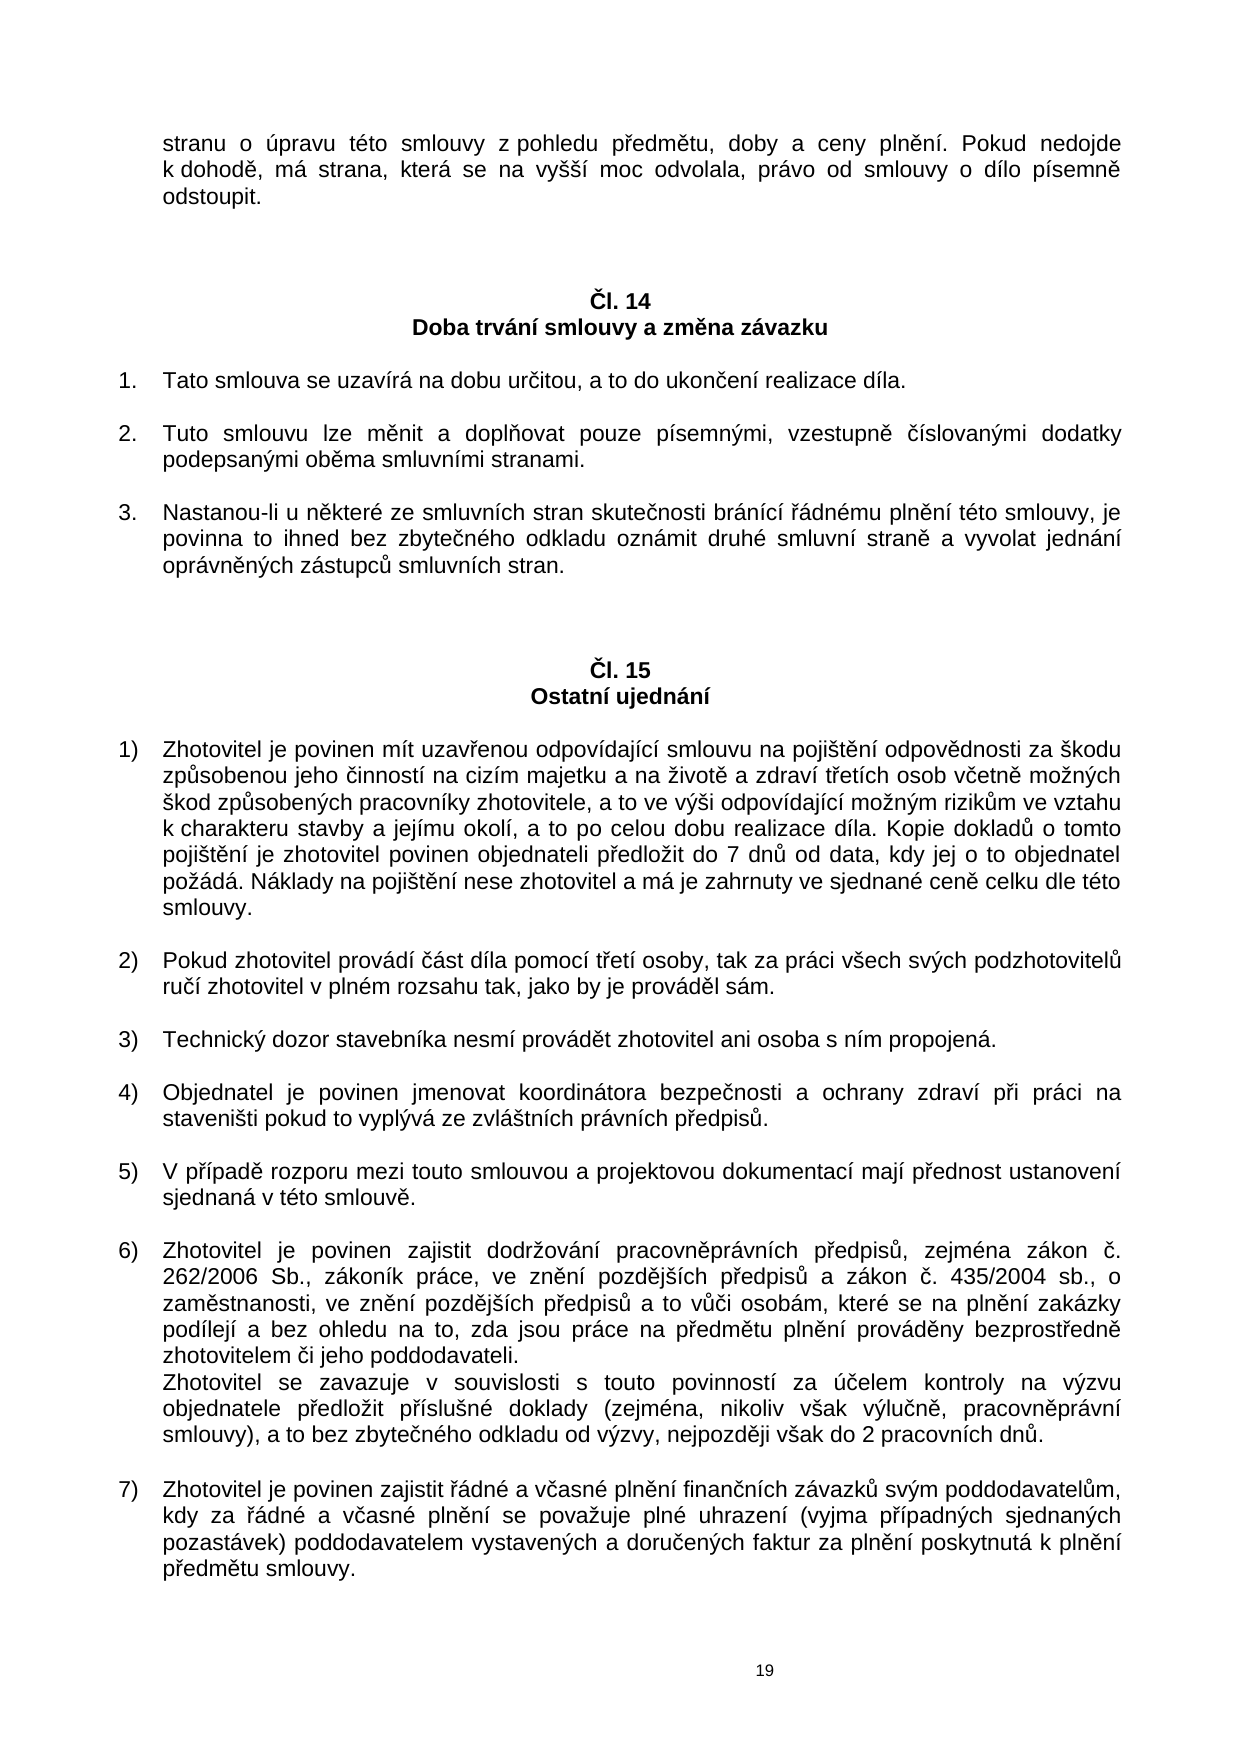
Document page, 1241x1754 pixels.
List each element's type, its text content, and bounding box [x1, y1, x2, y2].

list Zhotovitel je povinen zajistit dodržování pracovněprávních předpisů, zejména zákon č. 262/2006 Sb., zákoník práce, ve znění pozdějších předpisů a zákon č. 435/2004 sb., o zaměstnanosti, ve znění pozdějších předpisů a to vůči osobám, které se na plnění zakázky podílejí a bez ohledu na to, zda jsou práce na předmětu plnění prováděny bezprostředně zhotovitelem či jeho poddodavateli. [118, 1237, 1122, 1368]
list Zhotovitel je povinen mít uzavřenou odpovídající smlouvu na pojištění odpovědnosti za škodu způsobenou jeho činností na cizím majetku a na životě a zdraví třetích osob včetně možných škod způsobených pracovníky zhotovitele, a to ve výši odpovídající možným rizikům ve vztahu k charakteru stavby a jejímu okolí, a to po celou dobu realizace díla. Kopie dokladů o tomto pojištění je zhotovitel povinen objednateli předložit do 7 dnů od data, kdy jej o to objednatel požádá. Náklady na pojištění nese zhotovitel a má je zahrnuty ve sjednané ceně celku dle této smlouvy. [118, 736, 1122, 921]
list Zhotovitel je povinen zajistit řádné a včasné plnění finančních závazků svým poddodavatelům, kdy za řádné a včasné plnění se považuje plné uhrazení (vyjma případných sjednaných pozastávek) poddodavatelem vystavených a doručených faktur za plnění poskytnutá k plnění předmětu smlouvy. [118, 1476, 1122, 1581]
text Doba trvání smlouvy a změna závazku [118, 314, 1122, 341]
text Čl. 14 [118, 288, 1122, 314]
list Objednatel je povinen jmenovat koordinátora bezpečnosti a ochrany zdraví při práci na staveništi pokud to vyplývá ze zvláštních právních předpisů. [118, 1079, 1122, 1131]
text Čl. 15 [118, 657, 1122, 683]
list Tuto smlouvu lze měnit a doplňovat pouze písemnými, vzestupně číslovanými dodatky podepsanými oběma smluvními stranami. [118, 420, 1122, 472]
list Pokud zhotovitel provádí část díla pomocí třetí osoby, tak za práci všech svých podzhotovitelů ručí zhotovitel v plném rozsahu tak, jako by je prováděl sám. [118, 947, 1122, 999]
list Tato smlouva se uzavírá na dobu určitou, a to do ukončení realizace díla. [118, 367, 1122, 393]
list Nastanou-li u některé ze smluvních stran skutečnosti bránící řádnému plnění této smlouvy, je povinna to ihned bez zbytečného odkladu oznámit druhé smluvní straně a vyvolat jednání oprávněných zástupců smluvních stran. [118, 499, 1122, 578]
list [118, 130, 1122, 209]
list V případě rozporu mezi touto smlouvou a projektovou dokumentací mají přednost ustanovení sjednaná v této smlouvě. [118, 1158, 1122, 1210]
list Technický dozor stavebníka nesmí provádět zhotovitel ani osoba s ním propojená. [118, 1026, 1122, 1052]
text Ostatní ujednání [118, 683, 1122, 710]
text Zhotovitel se zavazuje v souvislosti s touto povinností za účelem kontroly na výzvu objednatele předložit příslušné doklady (zejména, nikoliv však výlučně, pracovněprávní smlouvy), a to bez zbytečného odkladu od výzvy, nejpozději však do 2 pracovních dnů. [118, 1368, 1122, 1448]
